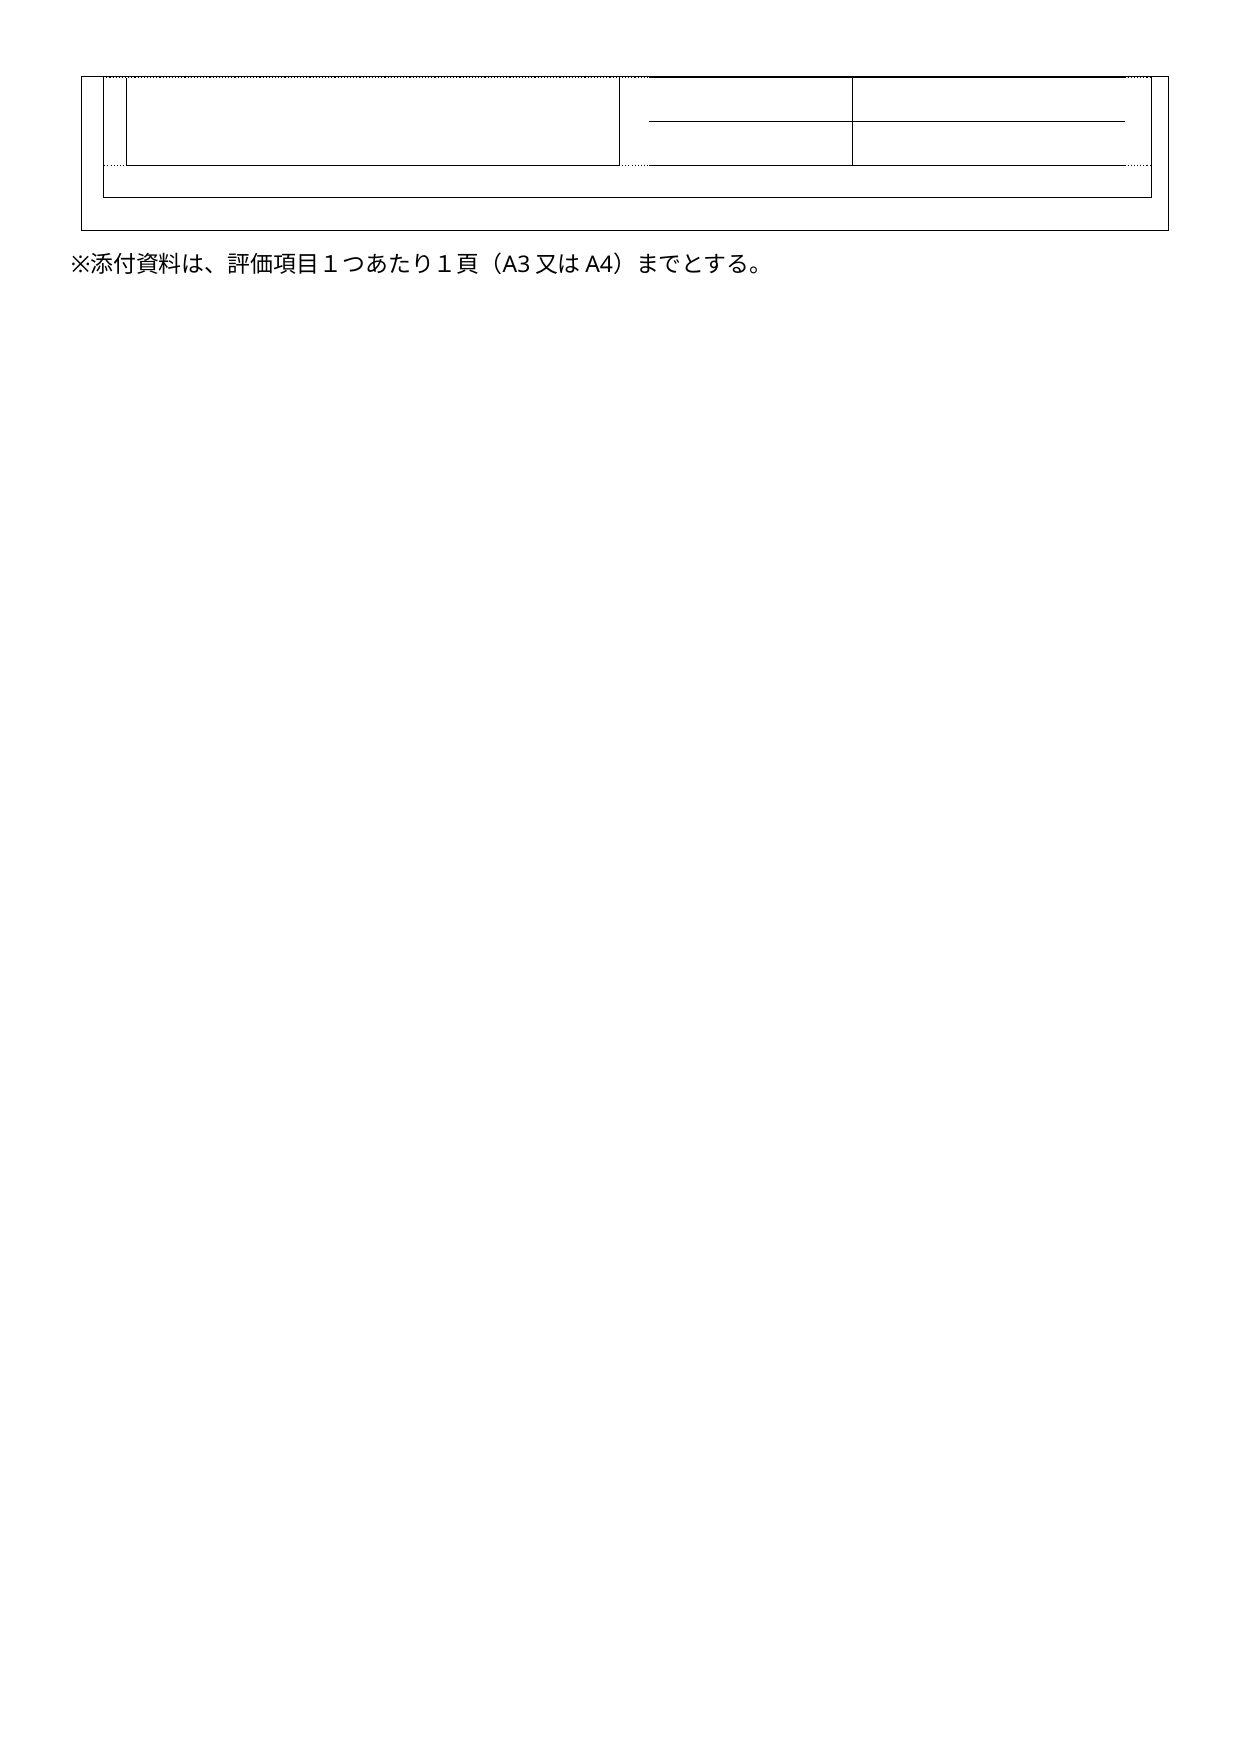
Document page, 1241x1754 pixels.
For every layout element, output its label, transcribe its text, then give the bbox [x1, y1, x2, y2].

text ※添付資料は、評価項目１つあたり１頁（A3又はA4）までとする。 [71, 231, 1169, 294]
table_header [82, 77, 1168, 230]
